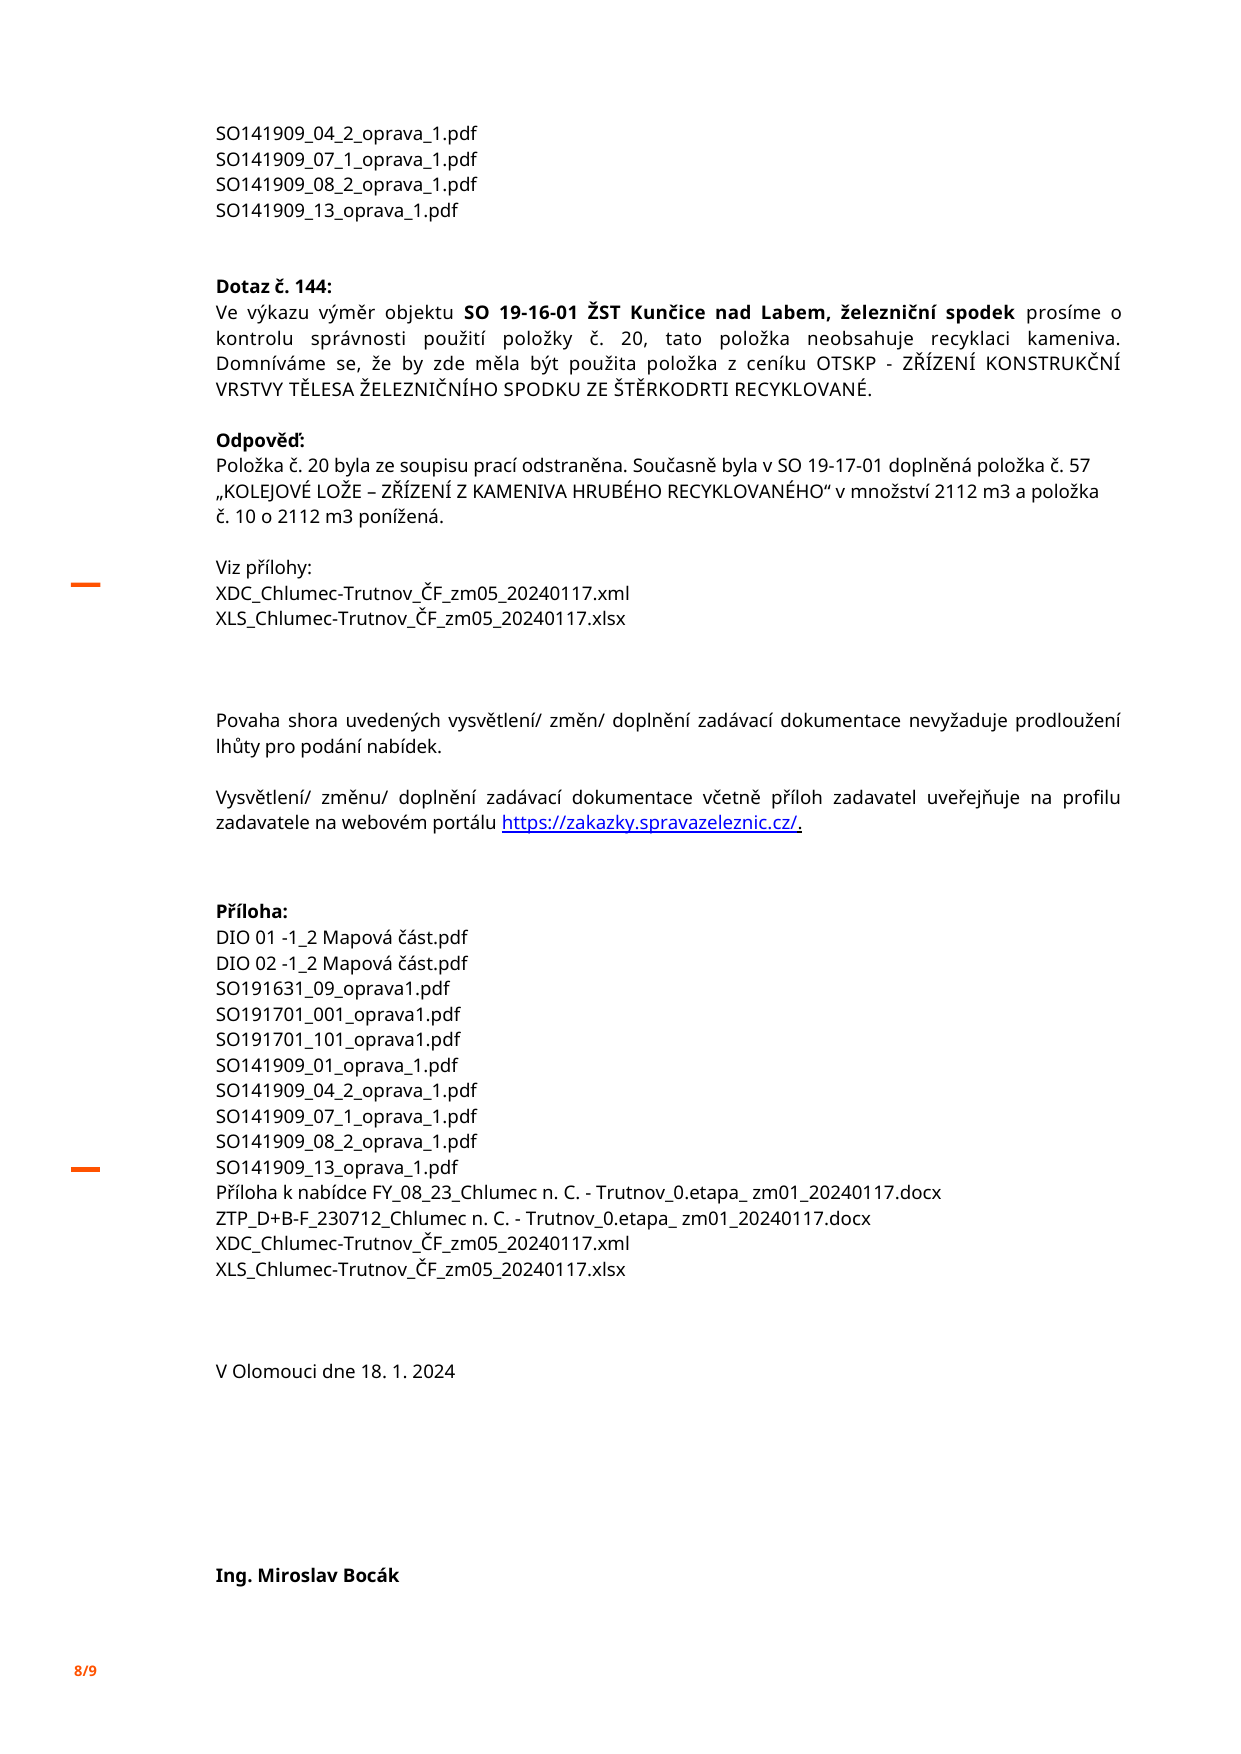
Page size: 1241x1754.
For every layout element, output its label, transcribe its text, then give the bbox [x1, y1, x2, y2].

text SO191631_09_oprava1.pdf [216, 975, 1122, 1001]
text SO141909_04_2_oprava_1.pdf [216, 121, 1122, 146]
text SO141909_07_1_oprava_1.pdf [216, 146, 1122, 172]
text V Olomouci dne 18. 1. 2024 [216, 1358, 1122, 1384]
text Dotaz č. 144: [216, 274, 1122, 299]
text DIO 01 -1_2 Mapová část.pdf [216, 924, 1122, 950]
text SO141909_07_1_oprava_1.pdf [216, 1103, 1122, 1128]
text Položka č. 20 byla ze soupisu prací odstraněna. Současně byla v SO 19-17-01 doplněná položka č. 57 „KOLEJOVÉ LOŽE – ZŘÍZENÍ Z KAMENIVA HRUBÉHO RECYKLOVANÉHO“ v množství 2112 m3 a položka č. 10 o 2112 m3 ponížená. [216, 452, 1122, 529]
text Odpověď: [216, 427, 1122, 452]
list Povaha shora uvedených vysvětlení/ změn/ doplnění zadávací dokumentace nevyžaduje prodloužení lhůty pro podání nabídek. [216, 708, 1122, 759]
text Ve výkazu výměr objektu SO 19-16-01 ŽST Kunčice nad Labem, železniční spodek prosíme o kontrolu správnosti použití položky č. 20, tato položka neobsahuje recyklaci kameniva. Domníváme se, že by zde měla být použita položka z ceníku OTSKP - ZŘÍZENÍ KONSTRUKČNÍ VRSTVY TĚLESA ŽELEZNIČNÍHO SPODKU ZE ŠTĚRKODRTI RECYKLOVANÉ. [216, 299, 1122, 401]
text SO141909_01_oprava_1.pdf [216, 1052, 1122, 1077]
text SO141909_13_oprava_1.pdf Příloha k nabídce FY_08_23_Chlumec n. C. - Trutnov_0.etapa_ zm01_20240117.docx ZTP_D+B-F_230712_Chlumec n. C. - Trutnov_0.etapa_ zm01_20240117.docx [216, 1154, 1122, 1231]
text SO141909_08_2_oprava_1.pdf [216, 1128, 1122, 1154]
text SO191701_001_oprava1.pdf [216, 1001, 1122, 1026]
text SO141909_13_oprava_1.pdf [216, 197, 1122, 223]
text Ing. Miroslav Bocák [216, 1562, 1122, 1588]
text XDC_Chlumec-Trutnov_ČF_zm05_20240117.xml [216, 1231, 1122, 1256]
text XLS_Chlumec-Trutnov_ČF_zm05_20240117.xlsx [216, 606, 1122, 631]
text Příloha: [216, 899, 1122, 924]
text XLS_Chlumec-Trutnov_ČF_zm05_20240117.xlsx [216, 1256, 1122, 1282]
text Vysvětlení/ změnu/ doplnění zadávací dokumentace včetně příloh zadavatel uveřejňuje na profilu zadavatele na webovém portálu https://zakazky.spravazeleznic.cz/. [216, 784, 1122, 835]
text Viz přílohy: [216, 554, 1122, 580]
text SO191701_101_oprava1.pdf [216, 1026, 1122, 1052]
text SO141909_04_2_oprava_1.pdf [216, 1077, 1122, 1103]
text XDC_Chlumec-Trutnov_ČF_zm05_20240117.xml [216, 580, 1122, 606]
text SO141909_08_2_oprava_1.pdf [216, 172, 1122, 197]
text DIO 02 -1_2 Mapová část.pdf [216, 950, 1122, 975]
